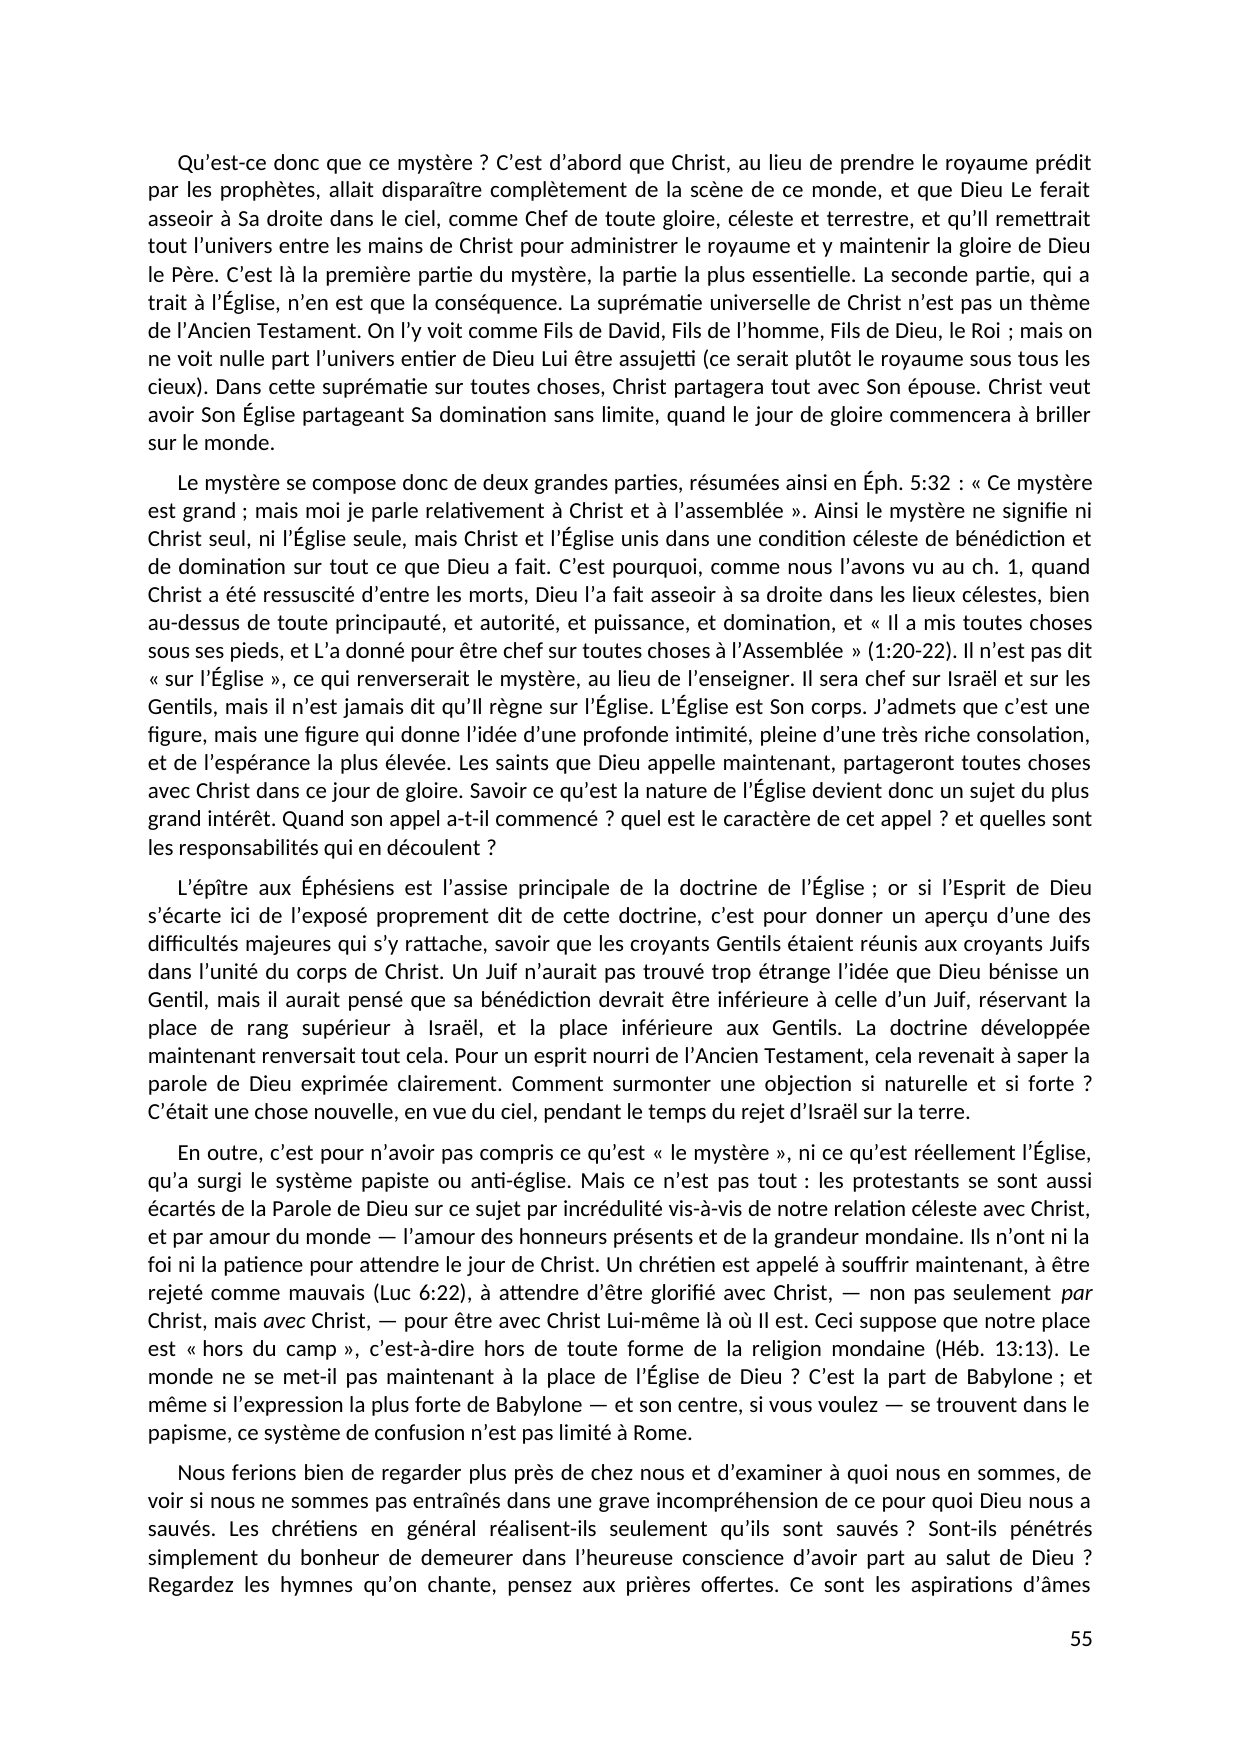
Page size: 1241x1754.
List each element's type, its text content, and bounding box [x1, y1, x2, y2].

text Le mystère se compose donc de deux grandes parties, résumées ainsi en Éph. 5:32 : « Ce mystère est grand ; mais moi je parle relativement à Christ et à l’assemblée ». Ainsi le mystère ne signifie ni Christ seul, ni l’Église seule, mais Christ et l’Église unis dans une condition céleste de bénédiction et de domination sur tout ce que Dieu a fait. C’est pourquoi, comme nous l’avons vu au ch. 1, quand Christ a été ressuscité d’entre les morts, Dieu l’a fait asseoir à sa droite dans les lieux célestes, bien au-dessus de toute principauté, et autorité, et puissance, et domination, et « Il a mis toutes choses sous ses pieds, et L’a donné pour être chef sur toutes choses à l’Assemblée » (1:20-22). Il n’est pas dit « sur l’Église », ce qui renverserait le mystère, au lieu de l’enseigner. Il sera chef sur Israël et sur les Gentils, mais il n’est jamais dit qu’Il règne sur l’Église. L’Église est Son corps. J’admets que c’est une figure, mais une figure qui donne l’idée d’une profonde intimité, pleine d’une très riche consolation, et de l’espérance la plus élevée. Les saints que Dieu appelle maintenant, partageront toutes choses avec Christ dans ce jour de gloire. Savoir ce qu’est la nature de l’Église devient donc un sujet du plus grand intérêt. Quand son appel a-t-il commencé ? quel est le caractère de cet appel ? et quelles sont les responsabilités qui en découlent ? [148, 468, 1093, 861]
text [148, 1458, 1093, 1599]
text Qu’est-ce donc que ce mystère ? C’est d’abord que Christ, au lieu de prendre le royaume prédit par les prophètes, allait disparaître complètement de la scène de ce monde, et que Dieu Le ferait asseoir à Sa droite dans le ciel, comme Chef de toute gloire, céleste et terrestre, et qu’Il remettrait tout l’univers entre les mains de Christ pour administrer le royaume et y maintenir la gloire de Dieu le Père. C’est là la première partie du mystère, la partie la plus essentielle. La seconde partie, qui a trait à l’Église, n’en est que la conséquence. La suprématie universelle de Christ n’est pas un thème de l’Ancien Testament. On l’y voit comme Fils de David, Fils de l’homme, Fils de Dieu, le Roi ; mais on ne voit nulle part l’univers entier de Dieu Lui être assujetti (ce serait plutôt le royaume sous tous les cieux). Dans cette suprématie sur toutes choses, Christ partagera tout avec Son épouse. Christ veut avoir Son Église partageant Sa domination sans limite, quand le jour de gloire commencera à briller sur le monde. [148, 148, 1093, 456]
text En outre, c’est pour n’avoir pas compris ce qu’est « le mystère », ni ce qu’est réellement l’Église, qu’a surgi le système papiste ou anti-église. Mais ce n’est pas tout : les protestants se sont aussi écartés de la Parole de Dieu sur ce sujet par incrédulité vis-à-vis de notre relation céleste avec Christ, et par amour du monde — l’amour des honneurs présents et de la grandeur mondaine. Ils n’ont ni la foi ni la patience pour attendre le jour de Christ. Un chrétien est appelé à souffrir maintenant, à être rejeté comme mauvais (Luc 6:22), à attendre d’être glorifié avec Christ, — non pas seulement par Christ, mais avec Christ, — pour être avec Christ Lui-même là où Il est. Ceci suppose que notre place est « hors du camp », c’est-à-dire hors de toute forme de la religion mondaine (Héb. 13:13). Le monde ne se met-il pas maintenant à la place de l’Église de Dieu ? C’est la part de Babylone ; et même si l’expression la plus forte de Babylone — et son centre, si vous voulez — se trouvent dans le papisme, ce système de confusion n’est pas limité à Rome. [148, 1138, 1093, 1446]
text L’épître aux Éphésiens est l’assise principale de la doctrine de l’Église ; or si l’Esprit de Dieu s’écarte ici de l’exposé proprement dit de cette doctrine, c’est pour donner un aperçu d’une des difficultés majeures qui s’y rattache, savoir que les croyants Gentils étaient réunis aux croyants Juifs dans l’unité du corps de Christ. Un Juif n’aurait pas trouvé trop étrange l’idée que Dieu bénisse un Gentil, mais il aurait pensé que sa bénédiction devrait être inférieure à celle d’un Juif, réservant la place de rang supérieur à Israël, et la place inférieure aux Gentils. La doctrine développée maintenant renversait tout cela. Pour un esprit nourri de l’Ancien Testament, cela revenait à saper la parole de Dieu exprimée clairement. Comment surmonter une objection si naturelle et si forte ? C’était une chose nouvelle, en vue du ciel, pendant le temps du rejet d’Israël sur la terre. [148, 873, 1093, 1125]
